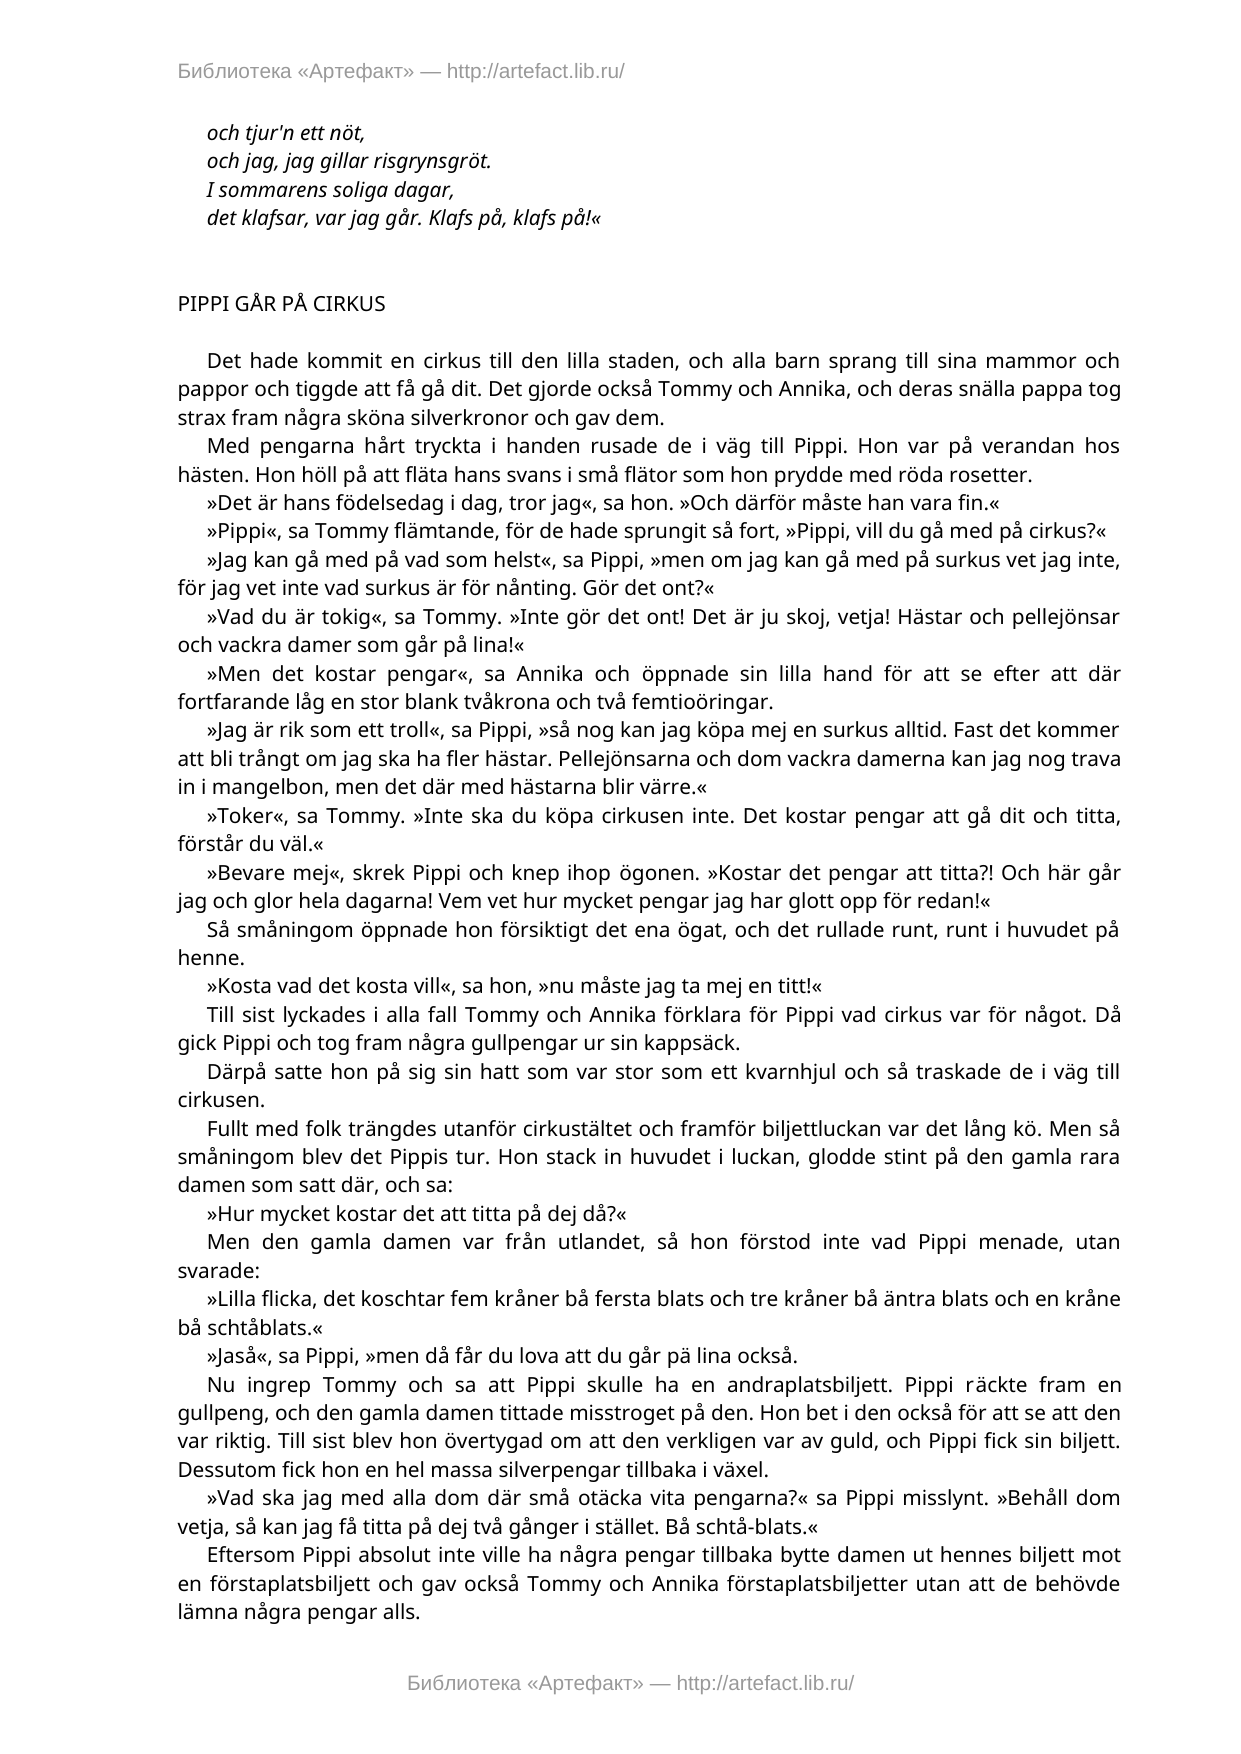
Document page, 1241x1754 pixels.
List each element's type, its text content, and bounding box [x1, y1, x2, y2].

text »Men det kostar pengar«, sa Annika och öppnade sin lilla hand för att se efter att där fortfarande låg en stor blank tvåkrona och två femtioöringar. [177, 659, 1122, 716]
subtitle PIPPI GÅR PÅ CIRKUS [177, 289, 1122, 317]
text »Jag är rik som ett troll«, sa Pippi, »så nog kan jag köpa mej en surkus alltid. Fast det kommer att bli trångt om jag ska ha fler hästar. Pellejönsarna och dom vackra damerna kan jag nog trava in i mangelbon, men det där med hästarna blir värre.« [177, 716, 1122, 801]
text I sommarens soliga dagar, [177, 175, 1122, 203]
text och tjur'n ett nöt, [177, 118, 1122, 147]
text »Det är hans födelsedag i dag, tror jag«, sa hon. »Och därför måste han vara fin.« [177, 488, 1122, 517]
text »Lilla flicka, det koschtar fem kråner bå fersta blats och tre kråner bå äntra blats och en kråne bå schtåblats.« [177, 1284, 1122, 1341]
text »Bevare mej«, skrek Pippi och knep ihop ögonen. »Kostar det pengar att titta?! Och här går jag och glor hela dagarna! Vem vet hur mycket pengar jag har glott opp för redan!« [177, 858, 1122, 915]
text Det hade kommit en cirkus till den lilla staden, och alla barn sprang till sina mammor och pappor och tiggde att få gå dit. Det gjorde också Tommy och Annika, och deras snälla pappa tog strax fram några sköna silverkronor och gav dem. [177, 346, 1122, 431]
text Så småningom öppnade hon försiktigt det ena ögat, och det rullade runt, runt i huvudet på henne. [177, 915, 1122, 972]
text »Toker«, sa Tommy. »Inte ska du köpa cirkusen inte. Det kostar pengar att gå dit och titta, förstår du väl.« [177, 801, 1122, 858]
text »Vad du är tokig«, sa Tommy. »Inte gör det ont! Det är ju skoj, vetja! Hästar och pellejönsar och vackra damer som går på lina!« [177, 602, 1122, 659]
text »Hur mycket kostar det att titta på dej då?« [177, 1199, 1122, 1227]
text Därpå satte hon på sig sin hatt som var stor som ett kvarnhjul och så traskade de i väg till cirkusen. [177, 1057, 1122, 1114]
text och jag, jag gillar risgrynsgröt. [177, 147, 1122, 175]
text Till sist lyckades i alla fall Tommy och Annika förklara för Pippi vad cirkus var för något. Då gick Pippi och tog fram några gullpengar ur sin kappsäck. [177, 1000, 1122, 1057]
text Nu ingrep Tommy och sa att Pippi skulle ha en andraplatsbiljett. Pippi räckte fram en gullpeng, och den gamla damen tittade misstroget på den. Hon bet i den också för att se att den var riktig. Till sist blev hon övertygad om att den verkligen var av guld, och Pippi fick sin biljett. Dessutom fick hon en hel massa silverpengar tillbaka i växel. [177, 1370, 1122, 1483]
text Men den gamla damen var från utlandet, så hon förstod inte vad Pippi menade, utan svarade: [177, 1227, 1122, 1284]
text »Pippi«, sa Tommy flämtande, för de hade sprungit så fort, »Pippi, vill du gå med på cirkus?« [177, 517, 1122, 545]
text »Vad ska jag med alla dom där små otäcka vita pengarna?« sa Pippi misslynt. »Behåll dom vetja, så kan jag få titta på dej två gånger i stället. Bå schtå-blats.« [177, 1483, 1122, 1540]
text »Jag kan gå med på vad som helst«, sa Pippi, »men om jag kan gå med på surkus vet jag inte, för jag vet inte vad surkus är för nånting. Gör det ont?« [177, 545, 1122, 602]
text »Kosta vad det kosta vill«, sa hon, »nu måste jag ta mej en titt!« [177, 972, 1122, 1000]
text det klafsar, var jag går. Klafs på, klafs på!« [177, 203, 1122, 232]
text Eftersom Pippi absolut inte ville ha några pengar tillbaka bytte damen ut hennes biljett mot en förstaplatsbiljett och gav också Tommy och Annika förstaplatsbiljetter utan att de behövde lämna några pengar alls. [177, 1540, 1122, 1626]
text »Jaså«, sa Pippi, »men då får du lova att du går pä lina också. [177, 1341, 1122, 1370]
text Fullt med folk trängdes utanför cirkustältet och framför biljettluckan var det lång kö. Men så småningom blev det Pippis tur. Hon stack in huvudet i luckan, glodde stint på den gamla rara damen som satt där, och sa: [177, 1114, 1122, 1199]
text Med pengarna hårt tryckta i handen rusade de i väg till Pippi. Hon var på verandan hos hästen. Hon höll på att fläta hans svans i små flätor som hon prydde med röda rosetter. [177, 431, 1122, 488]
